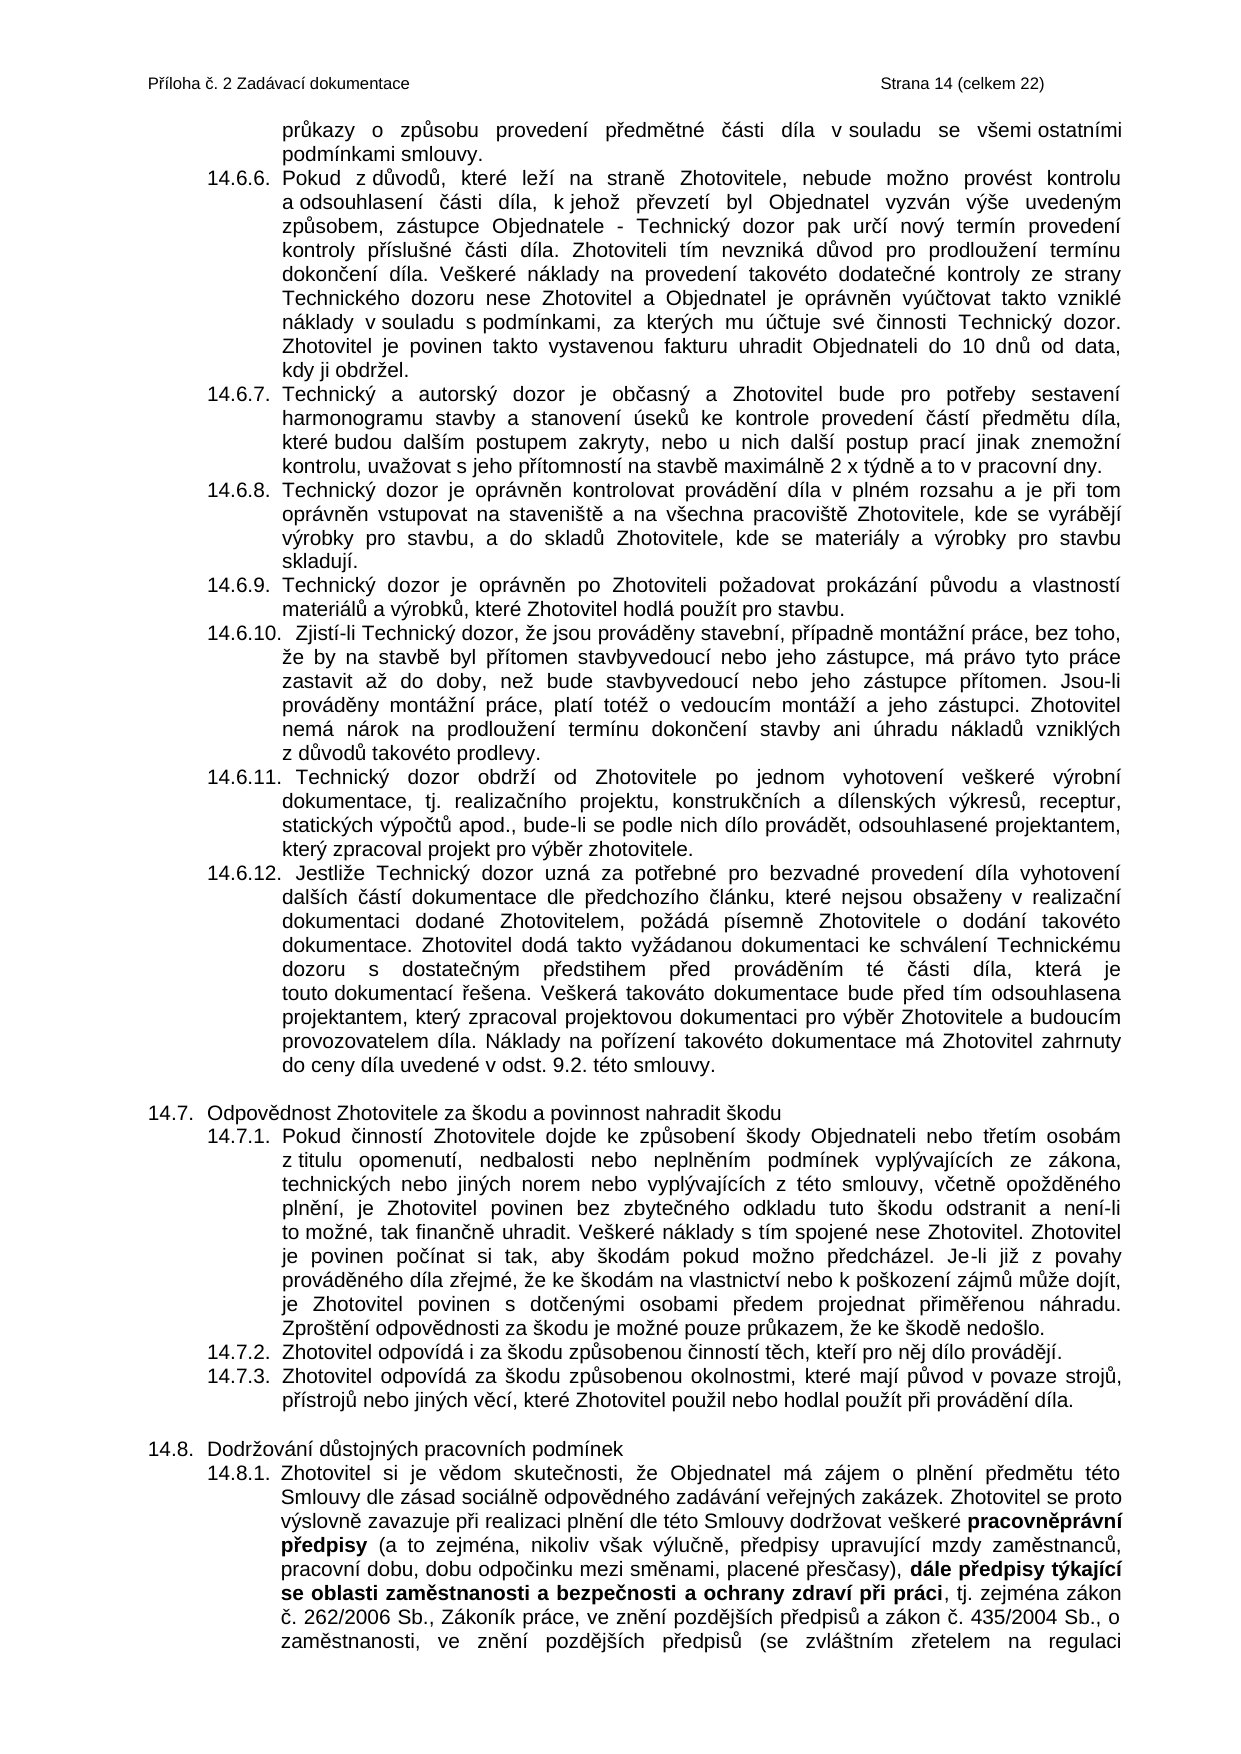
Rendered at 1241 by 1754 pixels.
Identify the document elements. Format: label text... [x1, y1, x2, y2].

list Jestliže Technický dozor uzná za potřebné pro bezvadné provedení díla vyhotovení dalších částí dokumentace dle předchozího článku, které nejsou obsaženy v realizační dokumentaci dodané Zhotovitelem, požádá písemně Zhotovitele o dodání takovéto dokumentace. Zhotovitel dodá takto vyžádanou dokumentaci ke schválení Technickému dozoru s dostatečným předstihem před prováděním té části díla, která je touto dokumentací řešena. Veškerá takováto dokumentace bude před tím odsouhlasena projektantem, který zpracoval projektovou dokumentaci pro výběr Zhotovitele a budoucím provozovatelem díla. Náklady na pořízení takovéto dokumentace má Zhotovitel zahrnuty do ceny díla uvedené v odst. 9.2. této smlouvy. [207, 861, 1122, 1076]
list Zhotovitel odpovídá i za škodu způsobenou činností těch, kteří pro něj dílo provádějí. [207, 1340, 1122, 1364]
list Technický a autorský dozor je občasný a Zhotovitel bude pro potřeby sestavení harmonogramu stavby a stanovení úseků ke kontrole provedení částí předmětu díla, které budou dalším postupem zakryty, nebo u nich další postup prací jinak znemožní kontrolu, uvažovat s jeho přítomností na stavbě maximálně 2 x týdně a to v pracovní dny. [207, 382, 1122, 477]
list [207, 1461, 1122, 1652]
list Dodržování důstojných pracovních podmínek [148, 1437, 1122, 1461]
list Odpovědnost Zhotovitele za škodu a povinnost nahradit škodu [148, 1100, 1122, 1124]
list Technický dozor obdrží od Zhotovitele po jednom vyhotovení veškeré výrobní dokumentace, tj. realizačního projektu, konstrukčních a dílenských výkresů, receptur, statických výpočtů apod., bude-li se podle nich dílo provádět, odsouhlasené projektantem, který zpracoval projekt pro výběr zhotovitele. [207, 765, 1122, 861]
list Zhotovitel odpovídá za škodu způsobenou okolnostmi, které mají původ v povaze strojů, přístrojů nebo jiných věcí, které Zhotovitel použil nebo hodlal použít při provádění díla. [207, 1364, 1122, 1412]
list Pokud z důvodů, které leží na straně Zhotovitele, nebude možno provést kontrolu a odsouhlasení části díla, k jehož převzetí byl Objednatel vyzván výše uvedeným způsobem, zástupce Objednatele - Technický dozor pak určí nový termín provedení kontroly příslušné části díla. Zhotoviteli tím nevzniká důvod pro prodloužení termínu dokončení díla. Veškeré náklady na provedení takovéto dodatečné kontroly ze strany Technického dozoru nese Zhotovitel a Objednatel je oprávněn vyúčtovat takto vzniklé náklady v souladu s podmínkami, za kterých mu účtuje své činnosti Technický dozor. Zhotovitel je povinen takto vystavenou fakturu uhradit Objednateli do 10 dnů od data, kdy ji obdržel. [207, 166, 1122, 382]
list Technický dozor je oprávněn po Zhotoviteli požadovat prokázání původu a vlastností materiálů a výrobků, které Zhotovitel hodlá použít pro stavbu. [207, 573, 1122, 621]
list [207, 118, 1122, 166]
list Pokud činností Zhotovitele dojde ke způsobení škody Objednateli nebo třetím osobám z titulu opomenutí, nedbalosti nebo neplněním podmínek vyplývajících ze zákona, technických nebo jiných norem nebo vyplývajících z této smlouvy, včetně opožděného plnění, je Zhotovitel povinen bez zbytečného odkladu tuto škodu odstranit a není-li to možné, tak finančně uhradit. Veškeré náklady s tím spojené nese Zhotovitel. Zhotovitel je povinen počínat si tak, aby škodám pokud možno předcházel. Je-li již z povahy prováděného díla zřejmé, že ke škodám na vlastnictví nebo k poškození zájmů může dojít, je Zhotovitel povinen s dotčenými osobami předem projednat přiměřenou náhradu. Zproštění odpovědnosti za škodu je možné pouze průkazem, že ke škodě nedošlo. [207, 1124, 1122, 1340]
list Zjistí-li Technický dozor, že jsou prováděny stavební, případně montážní práce, bez toho, že by na stavbě byl přítomen stavbyvedoucí nebo jeho zástupce, má právo tyto práce zastavit až do doby, než bude stavbyvedoucí nebo jeho zástupce přítomen. Jsou-li prováděny montážní práce, platí totéž o vedoucím montáží a jeho zástupci. Zhotovitel nemá nárok na prodloužení termínu dokončení stavby ani úhradu nákladů vzniklých z důvodů takovéto prodlevy. [207, 621, 1122, 765]
list Technický dozor je oprávněn kontrolovat provádění díla v plném rozsahu a je při tom oprávněn vstupovat na staveniště a na všechna pracoviště Zhotovitele, kde se vyrábějí výrobky pro stavbu, a do skladů Zhotovitele, kde se materiály a výrobky pro stavbu skladují. [207, 477, 1122, 573]
